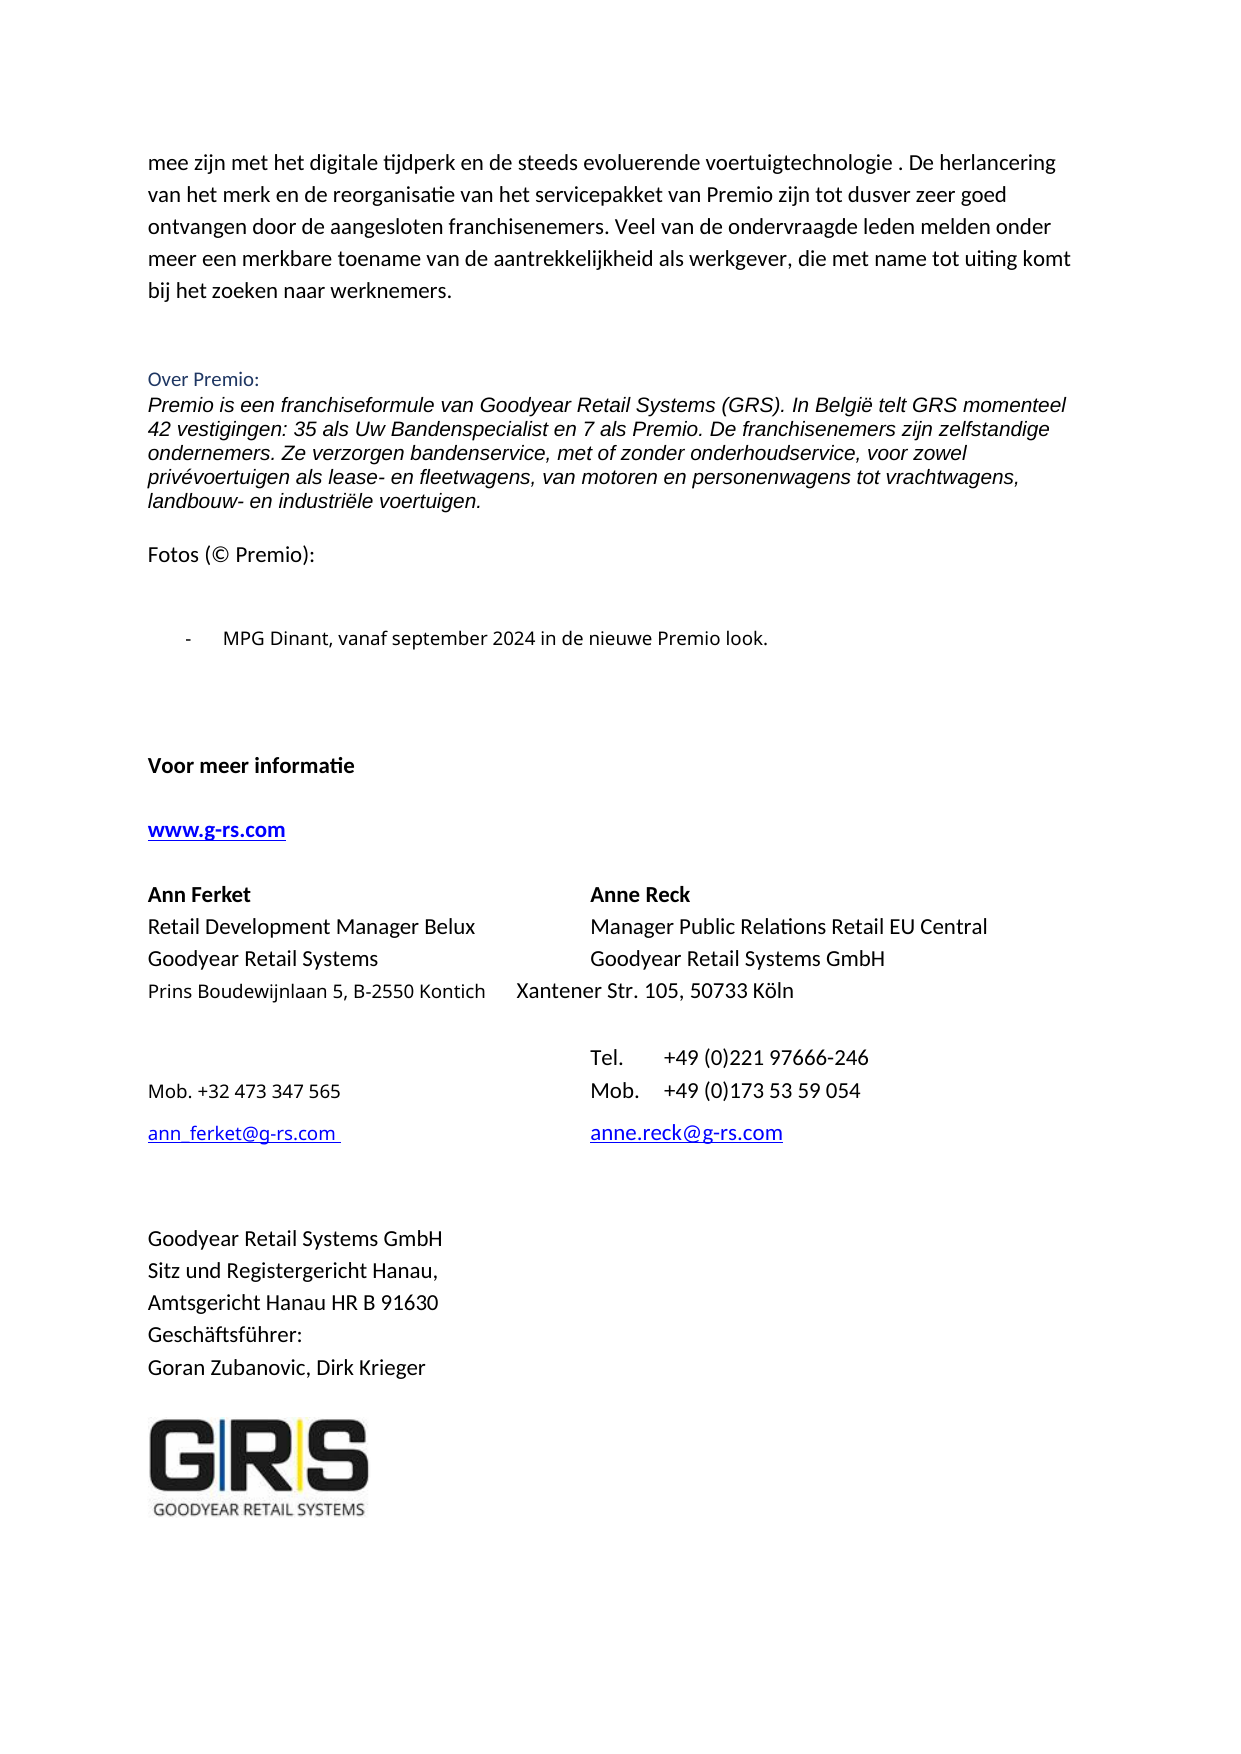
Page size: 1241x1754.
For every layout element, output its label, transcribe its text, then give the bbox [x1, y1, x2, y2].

text Sitz und Registergericht Hanau, [148, 1256, 1093, 1284]
text Mob. +32 473 347 565 Mob. +49 (0)173 53 59 054 [148, 1076, 1093, 1104]
text Retail Development Manager Belux Manager Public Relations Retail EU Central [148, 912, 1093, 940]
text Premio is een franchiseformule van Goodyear Retail Systems (GRS). In België telt GRS momenteel 42 vestigingen: 35 als Uw Bandenspecialist en 7 als Premio. De franchisenemers zijn zelfstandige ondernemers. Ze verzorgen bandenservice, met of zonder onderhoudservice, voor zowel privévoertuigen als lease- en fleetwagens, van motoren en personenwagens tot vrachtwagens, landbouw- en industriële voertuigen. [148, 393, 1093, 512]
text Ann Ferket Anne Reck [148, 880, 1093, 908]
list MPG Dinant, vanaf september 2024 in de nieuwe Premio look. [185, 626, 1093, 651]
text Amtsgericht Hanau HR B 91630 Geschäftsführer: [148, 1288, 1093, 1349]
text www.g-rs.com [148, 816, 1093, 844]
text ann_ferket@g-rs.com anne.reck@g-rs.com [148, 1118, 1093, 1146]
text Tel. +49 (0)221 97666-246 [516, 1043, 1093, 1072]
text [148, 148, 1093, 304]
text Voor meer informatie [148, 751, 1093, 779]
picture [147, 1417, 372, 1519]
text Goodyear Retail Systems GmbH [148, 1224, 1093, 1252]
text Prins Boudewijnlaan 5, B-2550 Kontich Xantener Str. 105, 50733 Köln [148, 977, 1093, 1004]
text Goran Zubanovic, Dirk Krieger [148, 1353, 1093, 1381]
text Goodyear Retail Systems Goodyear Retail Systems GmbH [148, 944, 1093, 972]
text Fotos (© Premio): [148, 540, 1093, 568]
subtitle Over Premio: [148, 366, 1093, 391]
